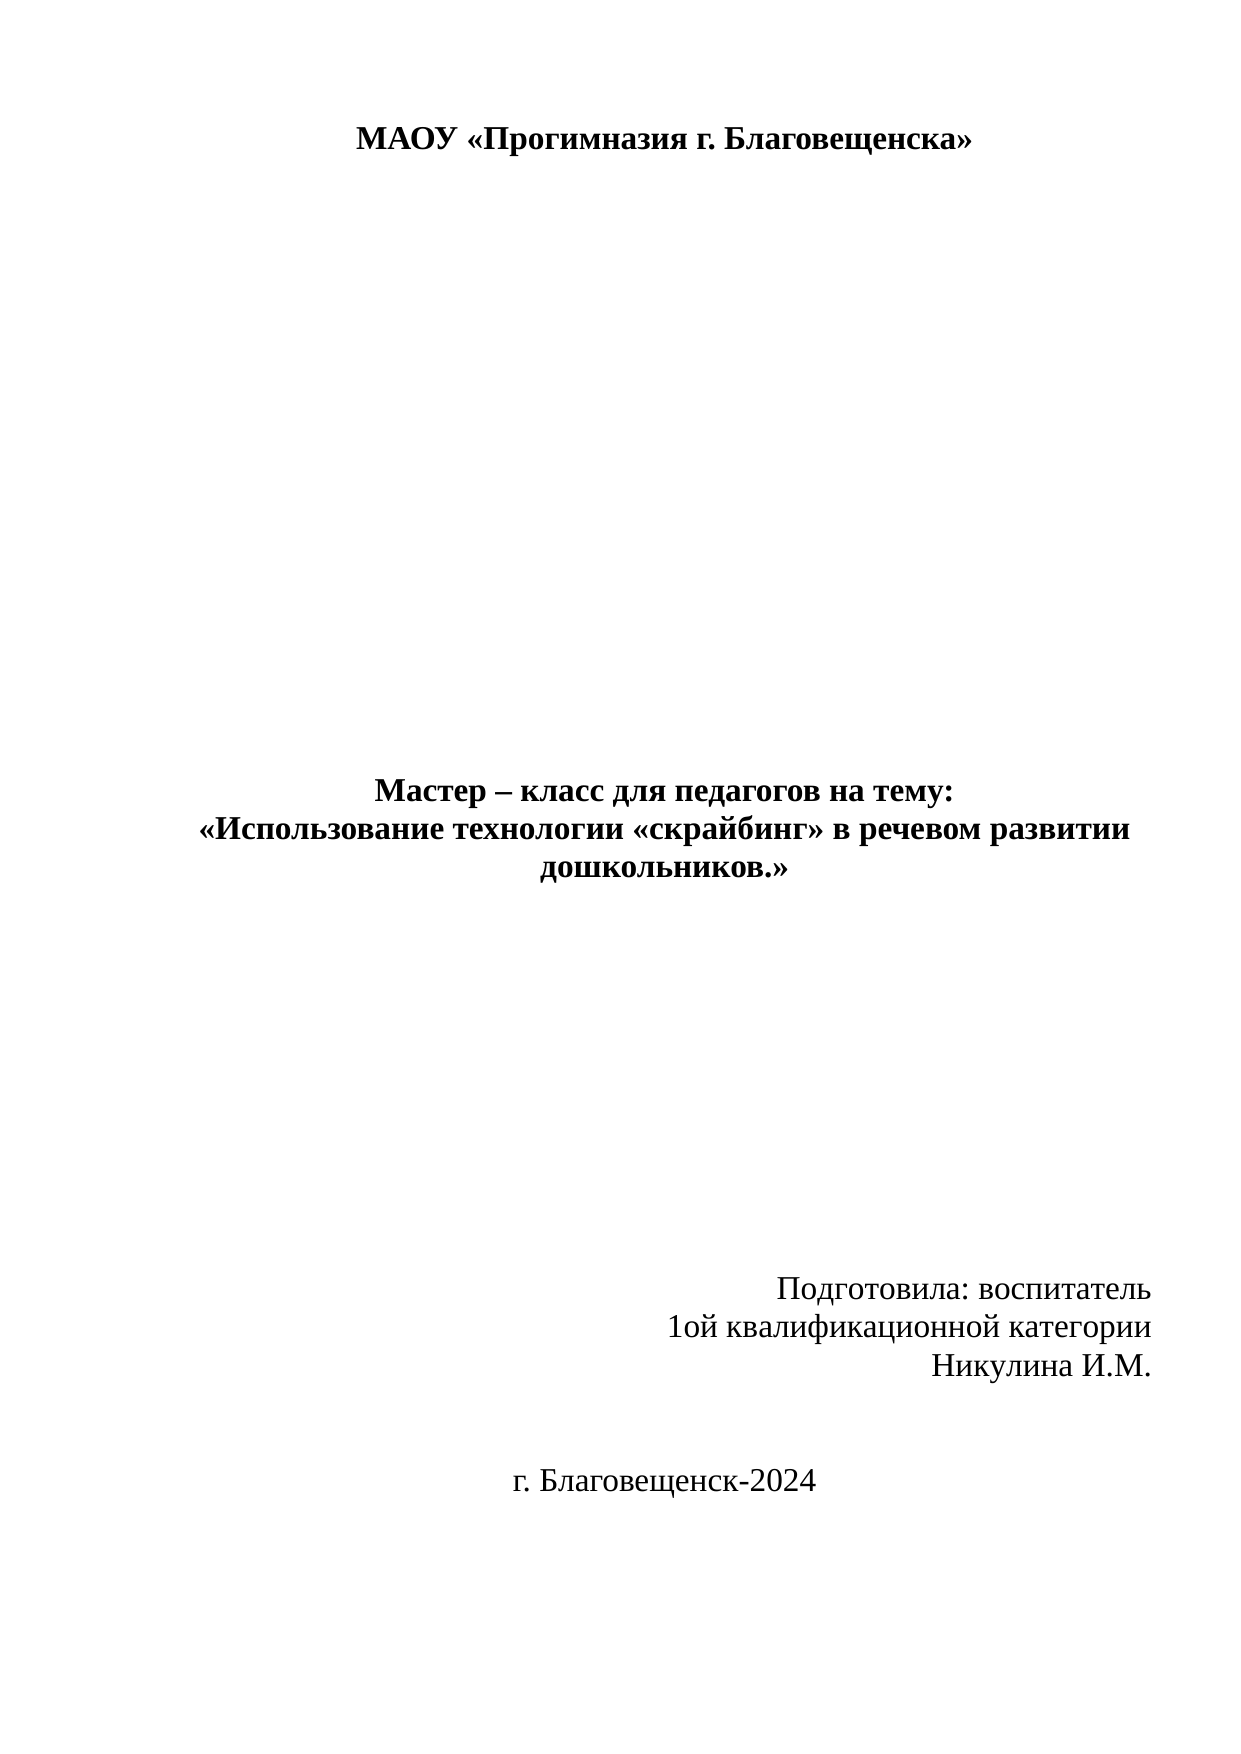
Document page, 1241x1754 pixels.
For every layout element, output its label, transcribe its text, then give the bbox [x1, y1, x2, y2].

text 1ой квалификационной категории [177, 1306, 1152, 1345]
text «Использование технологии «скрайбинг» в речевом развитии дошкольников.» [177, 808, 1152, 885]
text Мастер – класс для педагогов на тему: [177, 770, 1152, 808]
text г. Благовещенск-2024 [177, 1460, 1152, 1498]
text Подготовила: воспитатель [177, 1268, 1152, 1306]
text МАОУ «Прогимназия г. Благовещенска» [177, 118, 1152, 156]
text Никулина И.М. [177, 1345, 1152, 1383]
